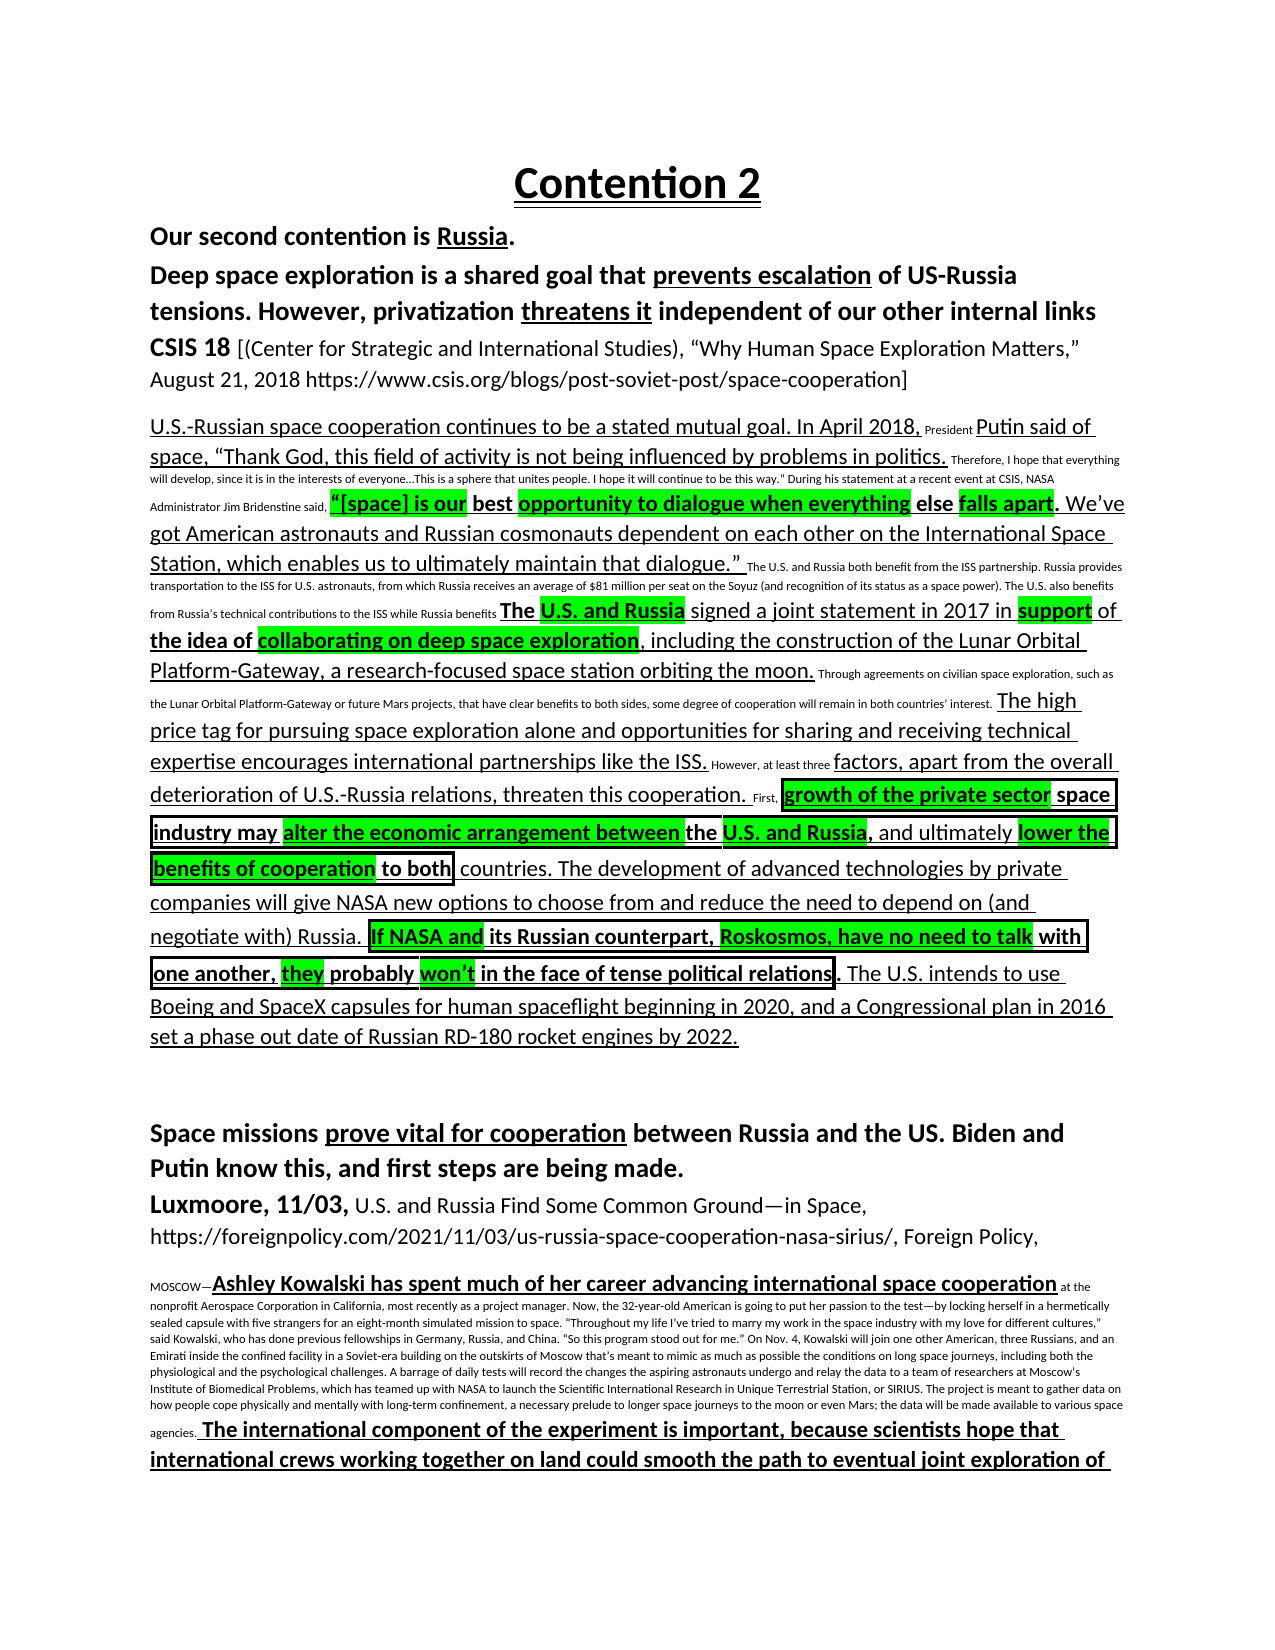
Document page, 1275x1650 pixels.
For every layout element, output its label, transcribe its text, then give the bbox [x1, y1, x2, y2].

text Luxmoore, 11/03, U.S. and Russia Find Some Common Ground—in Space, https://foreignpolicy.com/2021/11/03/us-russia-space-cooperation-nasa-sirius/, Foreign Policy, [150, 1187, 1125, 1251]
subtitle Contention 2 [150, 154, 1125, 210]
subtitle Space missions prove vital for cooperation between Russia and the US. Biden and Putin know this, and first steps are being made. [150, 1116, 1125, 1185]
text CSIS 18 [(Center for Strategic and International Studies), “Why Human Space Exploration Matters,” August 21, 2018 https://www.csis.org/blogs/post-soviet-post/space-cooperation] [150, 330, 1125, 393]
text U.S.-Russian space cooperation continues to be a stated mutual goal. In April 2018, President Putin said of space, “Thank God, this field of activity is not being influenced by problems in politics. Therefore, I hope that everything will develop, since it is in the interests of everyone…This is a sphere that unites people. I hope it will continue to be this way.” During his statement at a recent event at CSIS, NASA Administrator Jim Bridenstine said, “[space] is our best opportunity to dialogue when everything else falls apart. We’ve got American astronauts and Russian cosmonauts dependent on each other on the International Space Station, which enables us to ultimately maintain that dialogue.” The U.S. and Russia both benefit from the ISS partnership. Russia provides transportation to the ISS for U.S. astronauts, from which Russia receives an average of $81 million per seat on the Soyuz (and recognition of its status as a space power). The U.S. also benefits from Russia’s technical contributions to the ISS while Russia benefits The U.S. and Russia signed a joint statement in 2017 in support of the idea of collaborating on deep space exploration, including the construction of the Lunar Orbital Platform-Gateway, a research-focused space station orbiting the moon. Through agreements on civilian space exploration, such as the Lunar Orbital Platform-Gateway or future Mars projects, that have clear benefits to both sides, some degree of cooperation will remain in both countries’ interest. The high price tag for pursuing space exploration alone and opportunities for sharing and receiving technical expertise encourages international partnerships like the ISS. However, at least three factors, apart from the overall deterioration of U.S.-Russia relations, threaten this cooperation. First, growth of the private sector space industry may alter the economic arrangement between the U.S. and Russia, and ultimately lower the benefits of cooperation to both countries. The development of advanced technologies by private companies will give NASA new options to choose from and reduce the need to depend on (and negotiate with) Russia. If NASA and its Russian counterpart, Roskosmos, have no need to talk with one another, they probably won’t in the face of tense political relations. The U.S. intends to use Boeing and SpaceX capsules for human spaceflight beginning in 2020, and a Congressional plan in 2016 set a phase out date of Russian RD-180 rocket engines by 2022. [150, 412, 1125, 1050]
subtitle Deep space exploration is a shared goal that prevents escalation of US-Russia tensions. However, privatization threatens it independent of our other internal links [150, 258, 1125, 327]
subtitle Our second contention is Russia. [150, 219, 1125, 252]
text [150, 1269, 1125, 1473]
